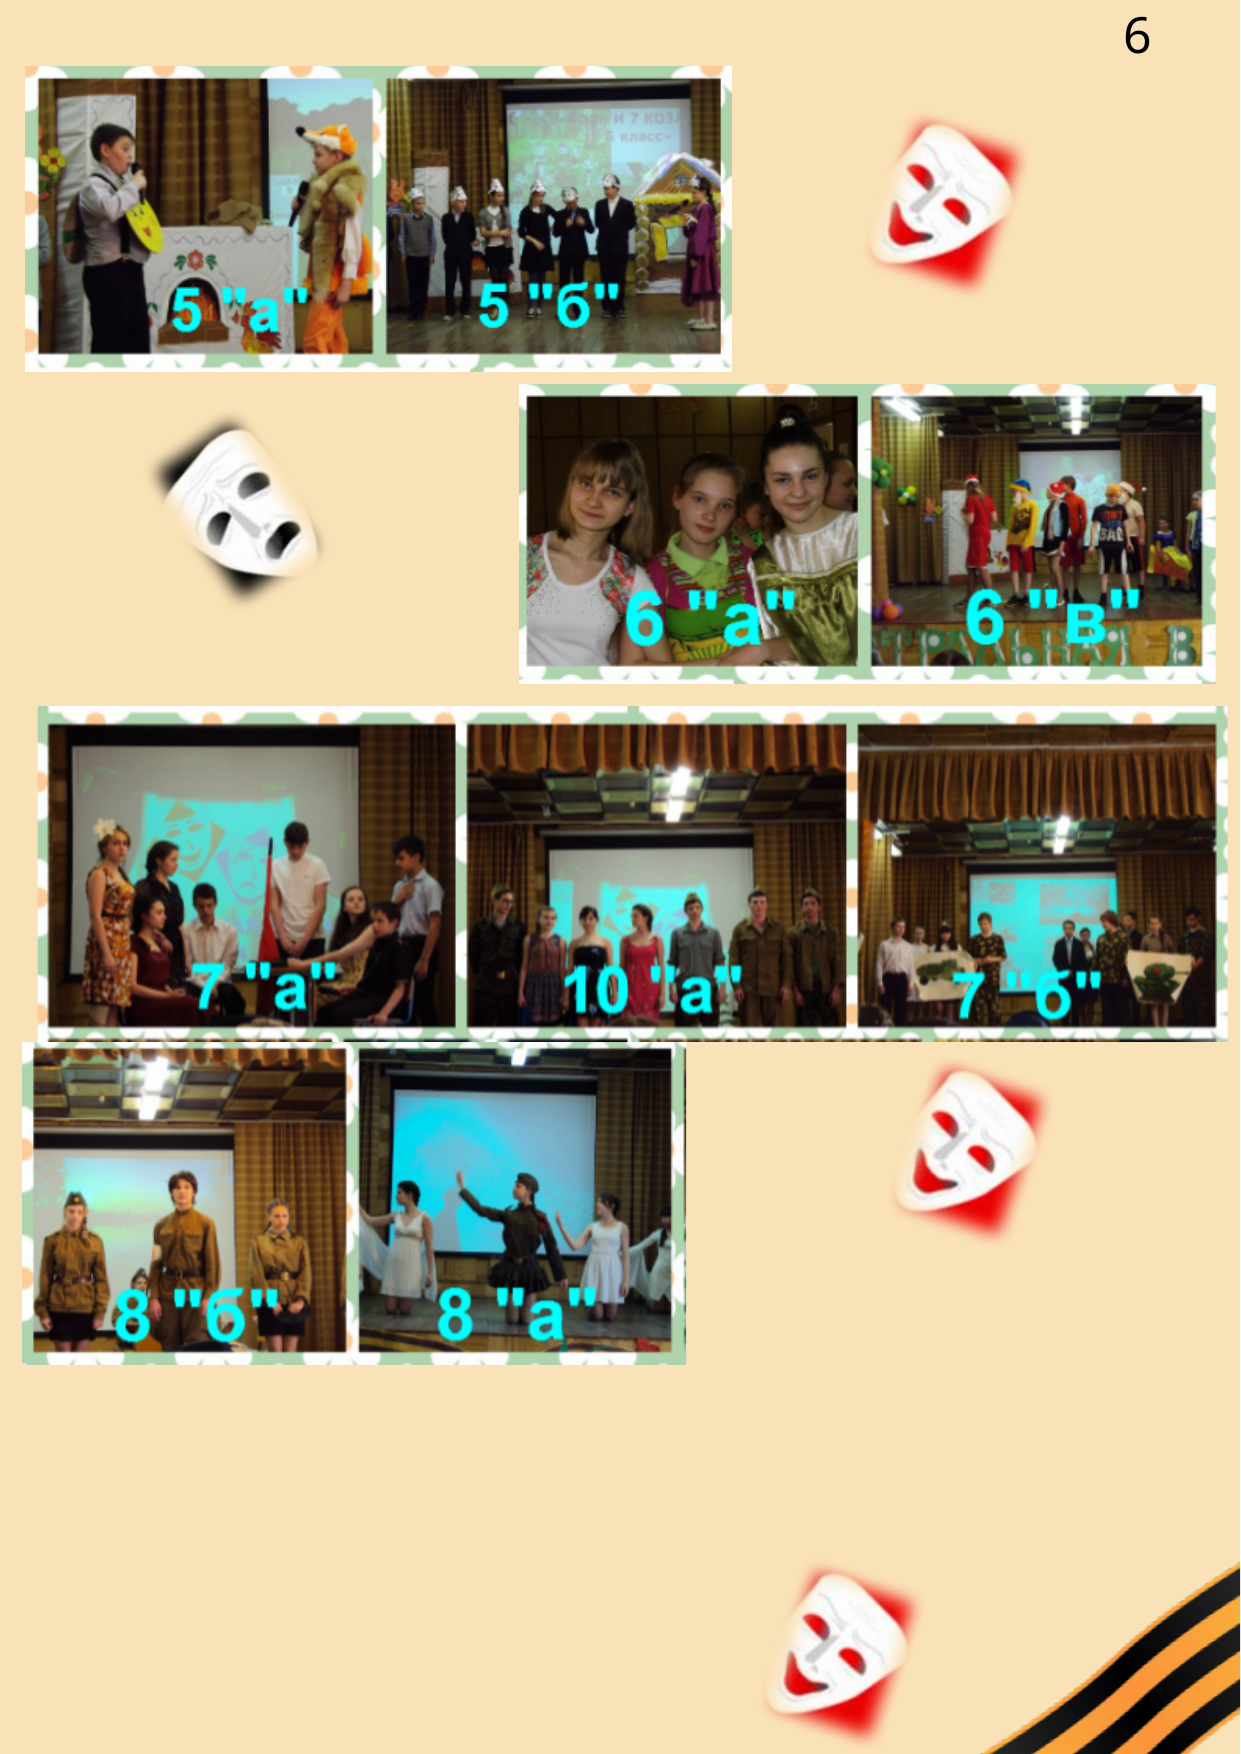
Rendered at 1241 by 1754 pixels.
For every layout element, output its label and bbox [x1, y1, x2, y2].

picture [176, 441, 297, 579]
picture [893, 140, 1001, 270]
picture [519, 384, 1216, 684]
picture [918, 1086, 1025, 1218]
picture [821, 1547, 1241, 1754]
picture [25, 66, 732, 372]
picture [789, 1589, 896, 1720]
picture [22, 706, 1228, 1365]
